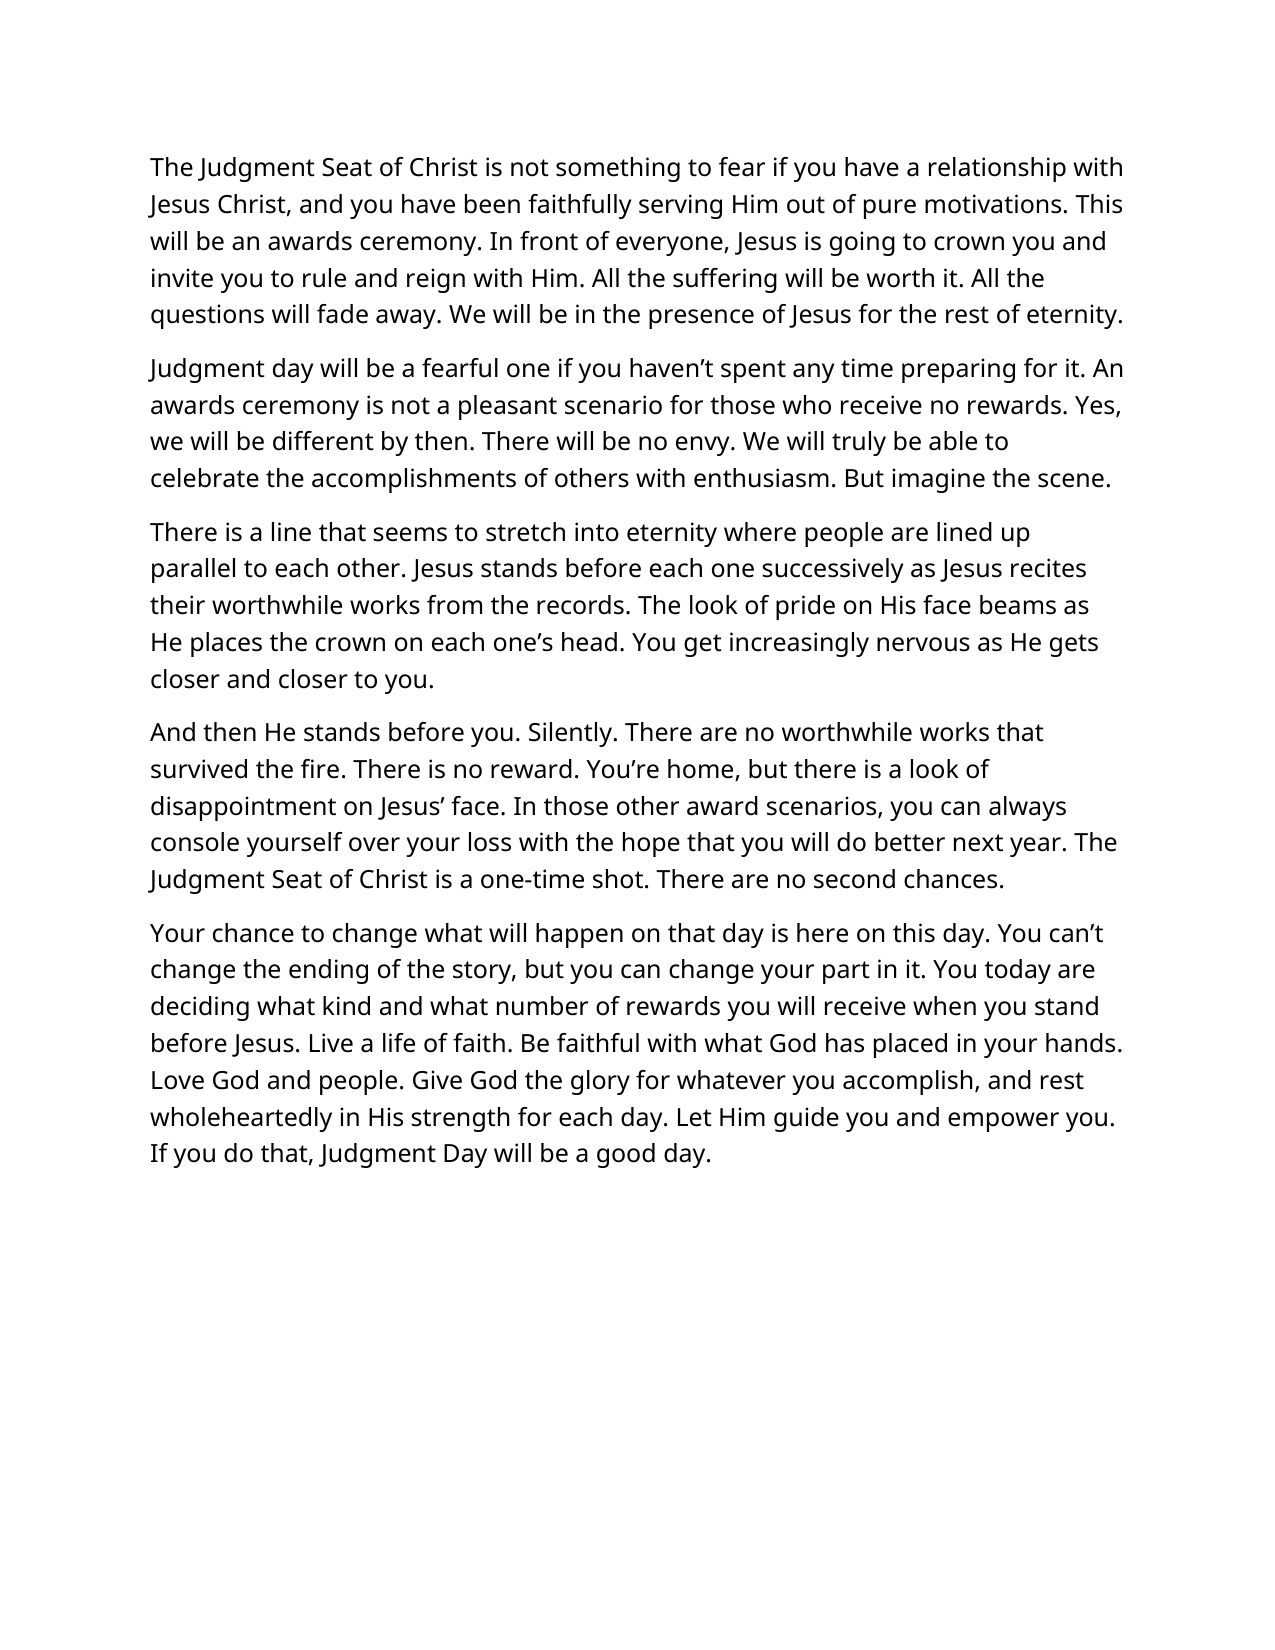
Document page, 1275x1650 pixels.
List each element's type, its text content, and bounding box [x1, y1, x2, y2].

text Your chance to change what will happen on that day is here on this day. You can’t change the ending of the story, but you can change your part in it. You today are deciding what kind and what number of rewards you will receive when you stand before Jesus. Live a life of faith. Be faithful with what God has placed in your hands. Love God and people. Give God the glory for whatever you accomplish, and rest wholeheartedly in His strength for each day. Let Him guide you and empower you. If you do that, Judgment Day will be a good day. [150, 915, 1125, 1170]
text There is a line that seems to stretch into eternity where people are lined up parallel to each other. Jesus stands before each one successively as Jesus recites their worthwhile works from the records. The look of pride on His face beams as He places the crown on each one’s head. You get increasingly nervous as He gets closer and closer to you. [150, 514, 1125, 695]
text The Judgment Seat of Christ is not something to fear if you have a relationship with Jesus Christ, and you have been faithfully serving Him out of pure motivations. This will be an awards ceremony. In front of everyone, Jesus is going to crown you and invite you to rule and reign with Him. All the suffering will be worth it. All the questions will fade away. We will be in the presence of Jesus for the rest of eternity. [150, 150, 1125, 331]
text And then He stands before you. Silently. There are no worthwhile works that survived the fire. There is no reward. You’re home, but there is a look of disappointment on Jesus’ face. In those other award scenarios, you can always console yourself over your loss with the hope that you will do better next year. The Judgment Seat of Christ is a one-time shot. There are no second chances. [150, 715, 1125, 896]
text Judgment day will be a fearful one if you haven’t spent any time preparing for it. An awards ceremony is not a pleasant scenario for those who receive no rewards. Yes, we will be different by then. There will be no envy. We will truly be able to celebrate the accomplishments of others with enthusiasm. But imagine the scene. [150, 351, 1125, 495]
